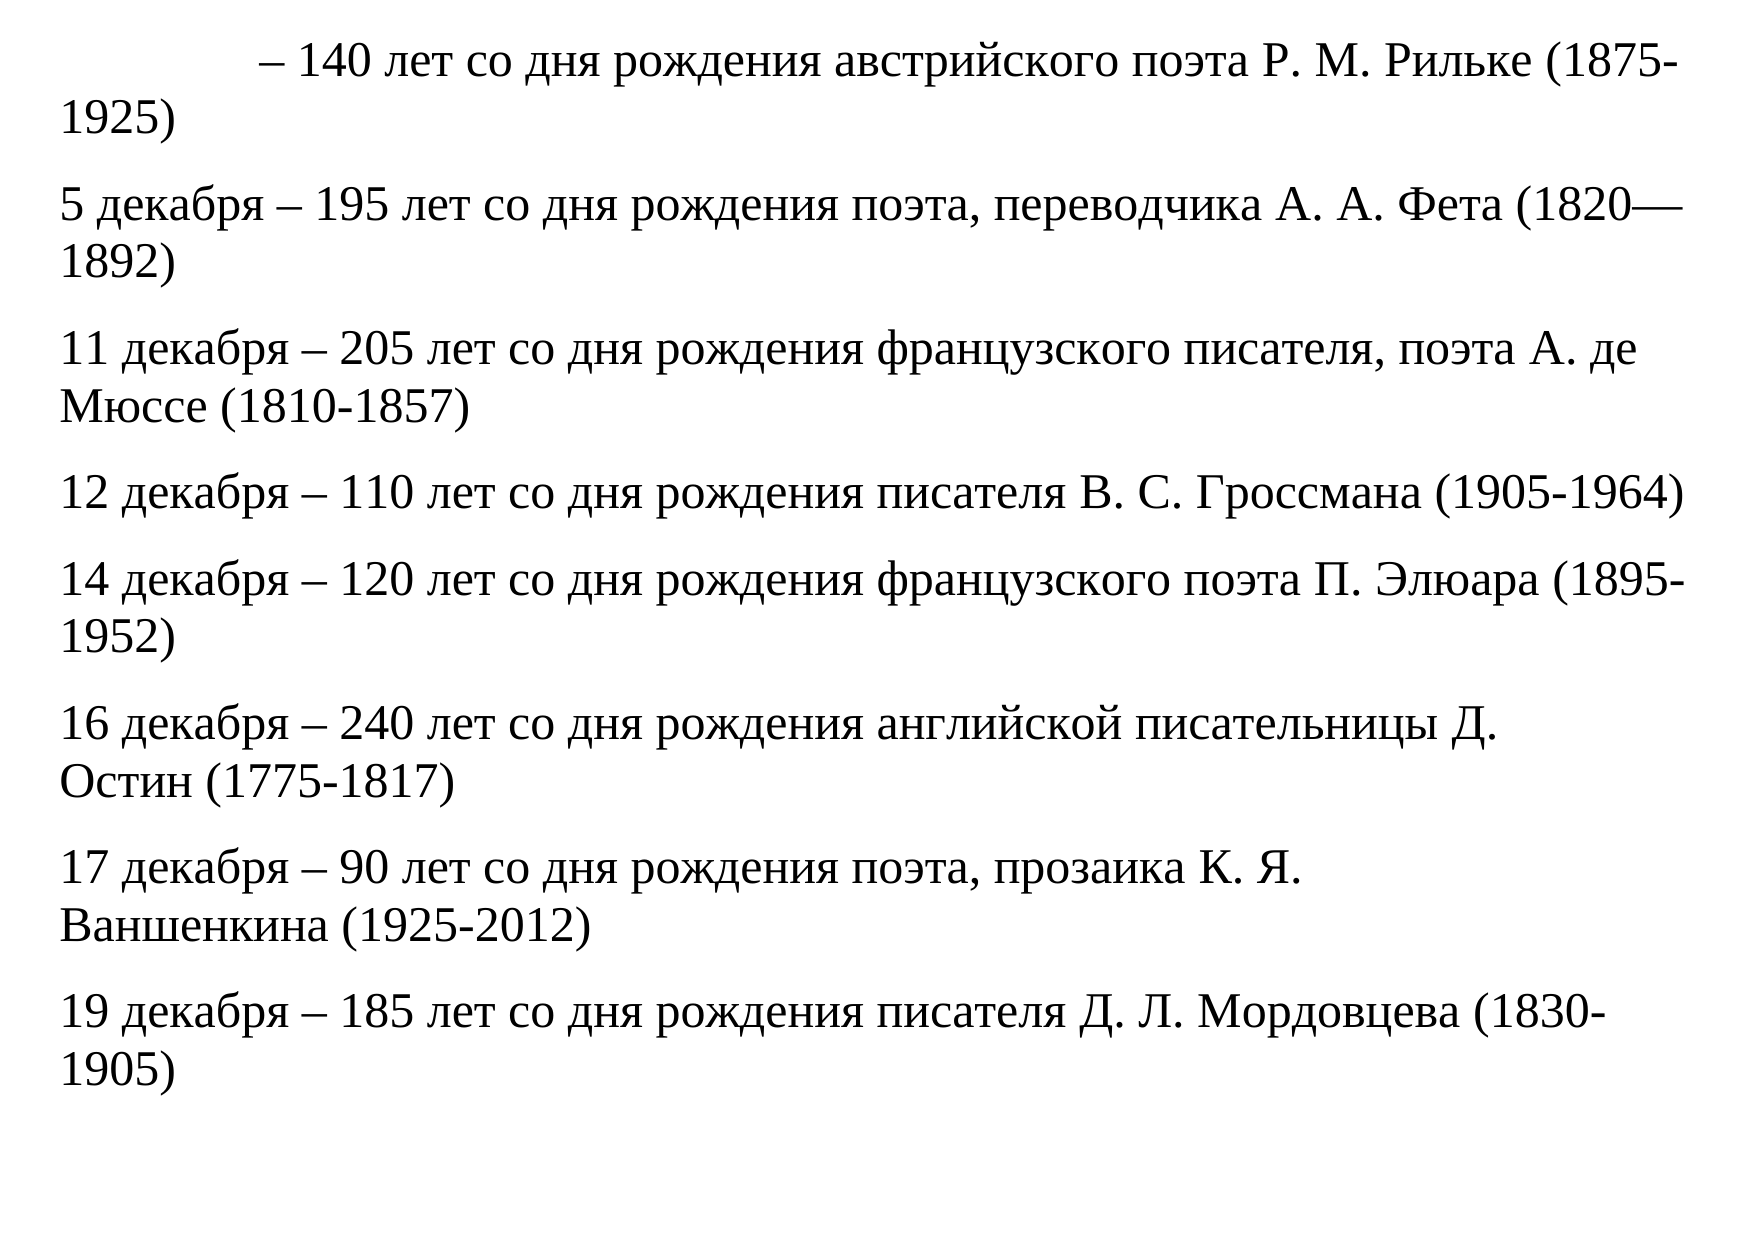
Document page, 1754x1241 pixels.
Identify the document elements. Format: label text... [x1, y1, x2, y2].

text – 140 лет со дня рождения австрийского поэта Р. М. Рильке (1875-1925) [59, 29, 1713, 144]
text 5 декабря – 195 лет со дня рождения поэта, переводчика А. А. Фета (1820—1892) [59, 174, 1713, 289]
text 16 декабря – 240 лет со дня рождения английской писательницы Д. Остин (1775-1817) [59, 693, 1713, 808]
text 11 декабря – 205 лет со дня рождения французского писателя, поэта А. де Мюссе (1810-1857) [59, 318, 1713, 433]
text 12 декабря – 110 лет со дня рождения писателя В. С. Гроссмана (1905-1964) [59, 462, 1713, 519]
text 17 декабря – 90 лет со дня рождения поэта, прозаика К. Я. Ваншенкина (1925-2012) [59, 837, 1713, 952]
text 19 декабря – 185 лет со дня рождения писателя Д. Л. Мордовцева (1830-1905) [59, 981, 1713, 1096]
text 14 декабря – 120 лет со дня рождения французского поэта П. Элюара (1895-1952) [59, 549, 1713, 664]
